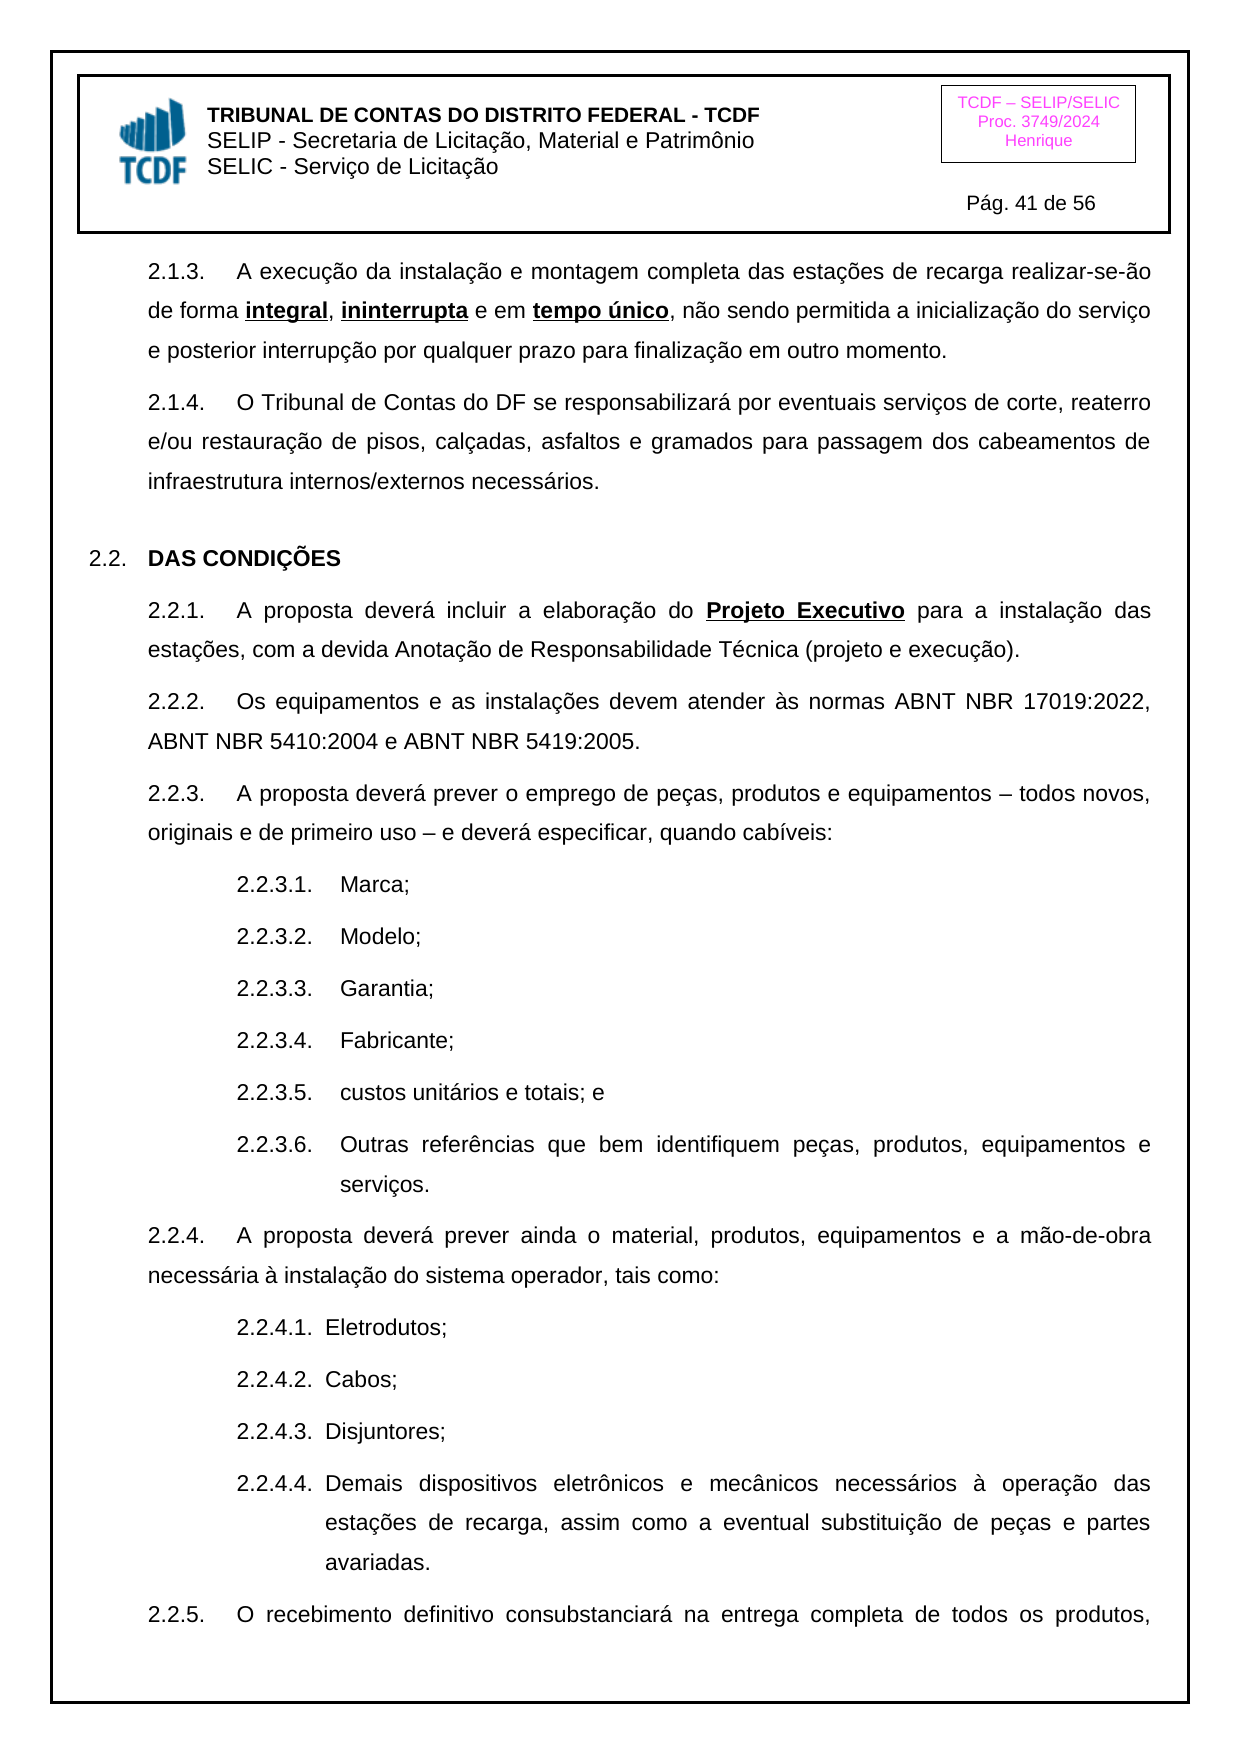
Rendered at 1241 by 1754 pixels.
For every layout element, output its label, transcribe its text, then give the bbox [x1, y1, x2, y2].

list Modelo; [236, 923, 1152, 949]
list Fabricante; [236, 1027, 1152, 1053]
list O Tribunal de Contas do DF se responsabilizará por eventuais serviços de corte, reaterro e/ou restauração de pisos, calçadas, asfaltos e gramados para passagem dos cabeamentos de infraestrutura internos/externos necessários. [148, 389, 1152, 494]
list A execução da instalação e montagem completa das estações de recarga realizar-se-ão de forma integral, ininterrupta e em tempo único, não sendo permitida a inicialização do serviço e posterior interrupção por qualquer prazo para finalização em outro momento. [148, 258, 1152, 363]
list Os equipamentos e as instalações devem atender às normas ABNT NBR 17019:2022, ABNT NBR 5410:2004 e ABNT NBR 5419:2005. [148, 688, 1152, 754]
list Marca; [236, 871, 1152, 897]
list A proposta deverá incluir a elaboração do Projeto Executivo para a instalação das estações, com a devida Anotação de Responsabilidade Técnica (projeto e execução). [148, 597, 1152, 663]
list Cabos; [236, 1366, 1152, 1392]
list DAS CONDIÇÕES [89, 545, 1152, 571]
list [148, 1601, 1152, 1627]
list Eletrodutos; [236, 1314, 1152, 1340]
list custos unitários e totais; e [236, 1079, 1152, 1105]
list Disjuntores; [236, 1418, 1152, 1444]
list Demais dispositivos eletrônicos e mecânicos necessários à operação das estações de recarga, assim como a eventual substituição de peças e partes avariadas. [236, 1470, 1152, 1575]
list Garantia; [236, 975, 1152, 1001]
list A proposta deverá prever ainda o material, produtos, equipamentos e a mão-de-obra necessária à instalação do sistema operador, tais como: [148, 1222, 1152, 1288]
list A proposta deverá prever o emprego de peças, produtos e equipamentos – todos novos, originais e de primeiro uso – e deverá especificar, quando cabíveis: [148, 780, 1152, 846]
list Outras referências que bem identifiquem peças, produtos, equipamentos e serviços. [236, 1131, 1152, 1197]
